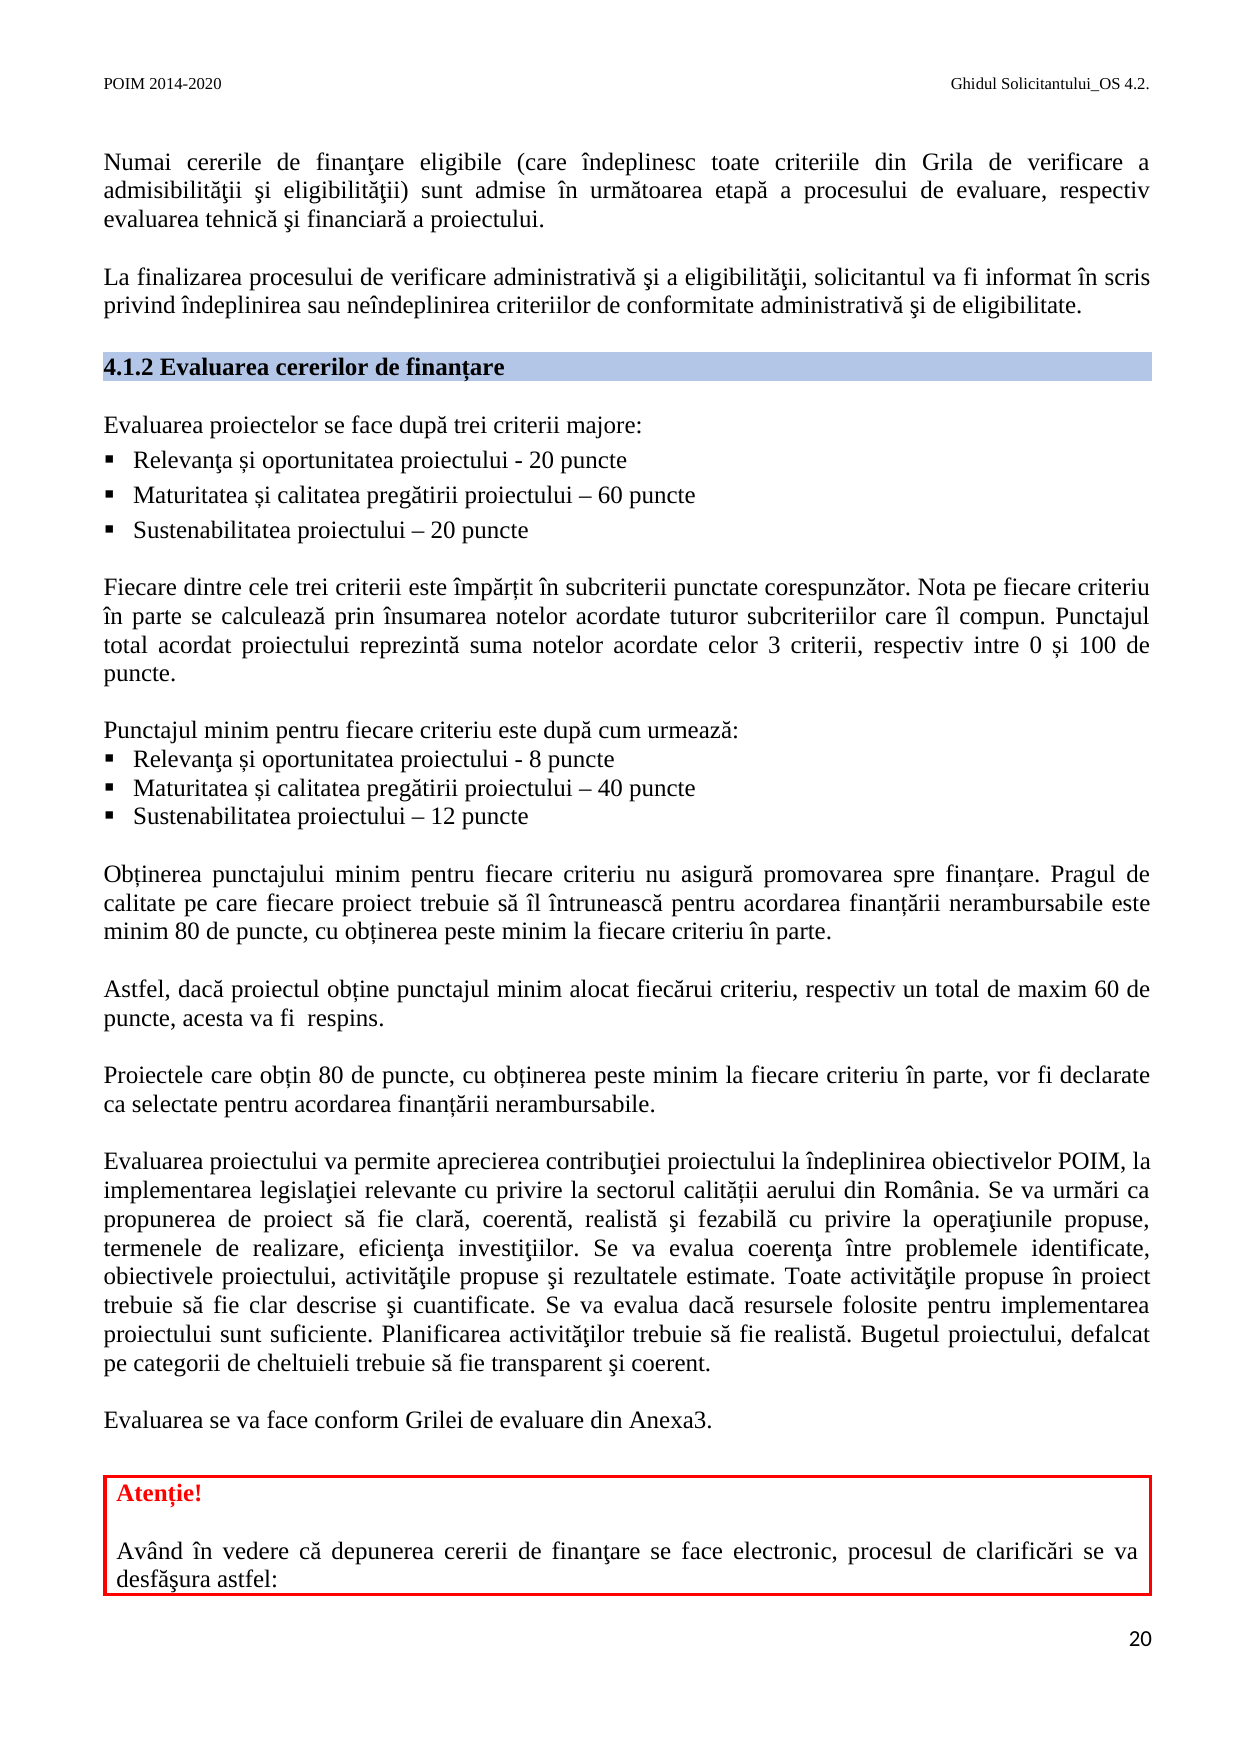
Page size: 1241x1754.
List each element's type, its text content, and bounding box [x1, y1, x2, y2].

text Fiecare dintre cele trei criterii este împărțit în subcriterii punctate corespunzător. Nota pe fiecare criteriu în parte se calculează prin însumarea notelor acordate tuturor subcriteriilor care îl compun. Punctajul total acordat proiectului reprezintă suma notelor acordate celor 3 criterii, respectiv intre 0 și 100 de puncte. [103, 572, 1152, 687]
text Proiectele care obțin 80 de puncte, cu obținerea peste minim la fiecare criteriu în parte, vor fi declarate ca selectate pentru acordarea finanțării nerambursabile. [103, 1060, 1152, 1118]
text Numai cererile de finanţare eligibile (care îndeplinesc toate criteriile din Grila de verificare a admisibilităţii şi eligibilităţii) sunt admise în următoarea etapă a procesului de evaluare, respectiv evaluarea tehnică şi financiară a proiectului. [103, 147, 1152, 233]
text Astfel, dacă proiectul obține punctajul minim alocat fiecărui criteriu, respectiv un total de maxim 60 de puncte, acesta va fi respins. [103, 974, 1152, 1031]
subtitle 4.1.2 Evaluarea cererilor de finanțare [103, 352, 1152, 381]
text Punctajul minim pentru fiecare criteriu este după cum urmează: [103, 715, 1152, 744]
list Maturitatea și calitatea pregătirii proiectului – 40 puncte [103, 773, 1152, 801]
list Maturitatea și calitatea pregătirii proiectului – 60 puncte [103, 480, 1152, 508]
list Sustenabilitatea proiectului – 12 puncte [103, 801, 1152, 830]
text La finalizarea procesului de verificare administrativă şi a eligibilităţii, solicitantul va fi informat în scris privind îndeplinirea sau neîndeplinirea criteriilor de conformitate administrativă şi de eligibilitate. [103, 262, 1152, 319]
text Evaluarea se va face conform Grilei de evaluare din Anexa3. [103, 1405, 1152, 1434]
list Relevanţa și oportunitatea proiectului - 20 puncte [103, 445, 1152, 473]
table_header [107, 1478, 1149, 1593]
text Obținerea punctajului minim pentru fiecare criteriu nu asigură promovarea spre finanțare. Pragul de calitate pe care fiecare proiect trebuie să îl întrunească pentru acordarea finanțării nerambursabile este minim 80 de puncte, cu obținerea peste minim la fiecare criteriu în parte. [103, 859, 1152, 945]
list Sustenabilitatea proiectului – 20 puncte [103, 515, 1152, 543]
text Evaluarea proiectelor se face după trei criterii majore: [103, 410, 1152, 438]
list Relevanţa și oportunitatea proiectului - 8 puncte [103, 744, 1152, 773]
text Evaluarea proiectului va permite aprecierea contribuţiei proiectului la îndeplinirea obiectivelor POIM, la implementarea legislaţiei relevante cu privire la sectorul calității aerului din România. Se va urmări ca propunerea de proiect să fie clară, coerentă, realistă şi fezabilă cu privire la operaţiunile propuse, termenele de realizare, eficienţa investiţiilor. Se va evalua coerenţa între problemele identificate, obiectivele proiectului, activităţile propuse şi rezultatele estimate. Toate activităţile propuse în proiect trebuie să fie clar descrise şi cuantificate. Se va evalua dacă resursele folosite pentru implementarea proiectului sunt suficiente. Planificarea activităţilor trebuie să fie realistă. Bugetul proiectului, defalcat pe categorii de cheltuieli trebuie să fie transparent şi coerent. [103, 1146, 1152, 1376]
